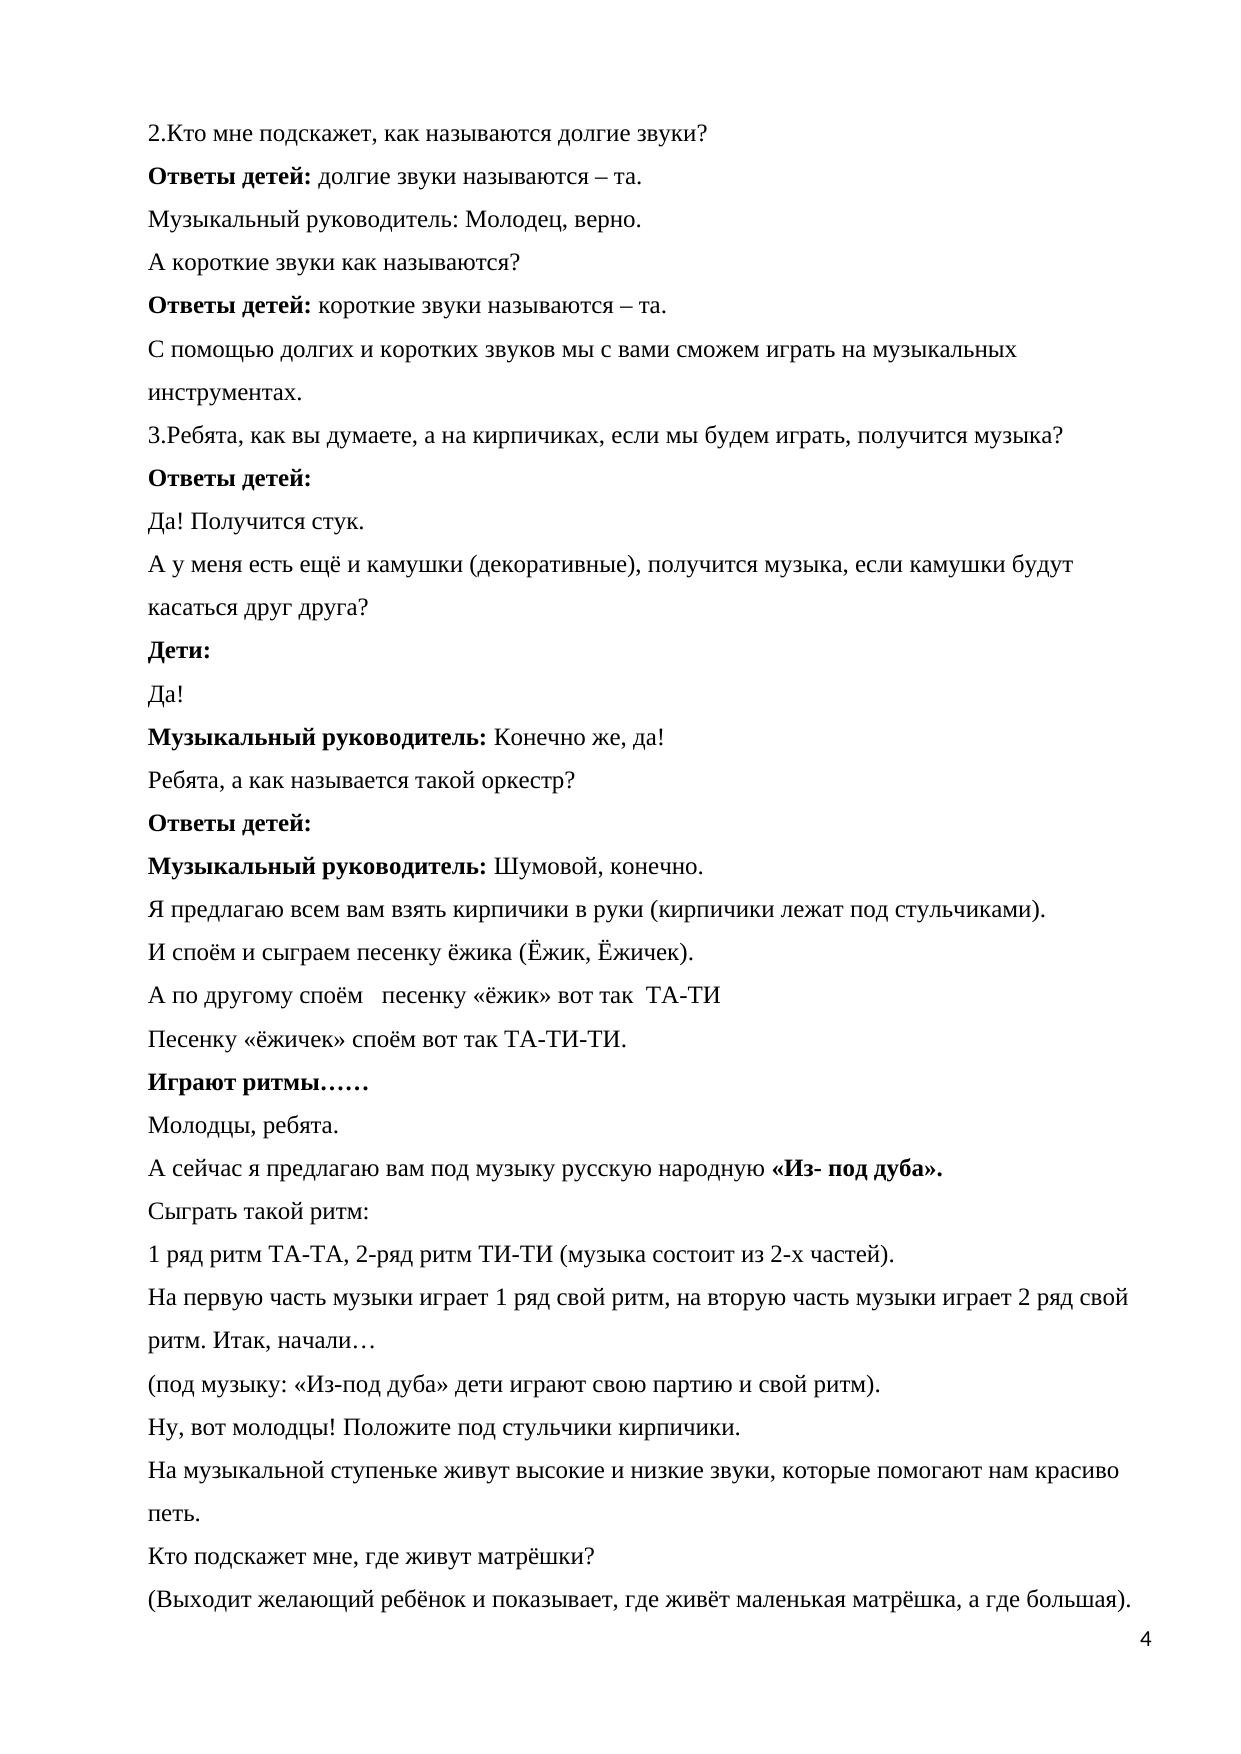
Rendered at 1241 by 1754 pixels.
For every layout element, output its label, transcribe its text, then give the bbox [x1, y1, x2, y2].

text Сыграть такой ритм: [148, 1196, 1152, 1225]
text Кто подскажет мне, где живут матрёшки? [148, 1541, 1152, 1570]
text 3.Ребята, как вы думаете, а на кирпичиках, если мы будем играть, получится музыка? [148, 420, 1152, 449]
text 1 ряд ритм ТА-ТА, 2-ряд ритм ТИ-ТИ (музыка состоит из 2-х частей). [148, 1239, 1152, 1268]
text Музыкальный руководитель: Шумовой, конечно. [148, 851, 1152, 880]
text На музыкальной ступеньке живут высокие и низкие звуки, которые помогают нам красиво петь. [148, 1455, 1152, 1527]
text Ответы детей: долгие звуки называются – та. [148, 161, 1152, 190]
text Да! Получится стук. [148, 506, 1152, 535]
text А сейчас я предлагаю вам под музыку русскую народную «Из- под дуба». [148, 1153, 1152, 1182]
text Музыкальный руководитель: Молодец, верно. [148, 204, 1152, 233]
text Ну, вот молодцы! Положите под стульчики кирпичики. [148, 1412, 1152, 1441]
text Я предлагаю всем вам взять кирпичики в руки (кирпичики лежат под стульчиками). [148, 894, 1152, 923]
text С помощью долгих и коротких звуков мы с вами сможем играть на музыкальных инструментах. [148, 334, 1152, 406]
text На первую часть музыки играет 1 ряд свой ритм, на вторую часть музыки играет 2 ряд свой ритм. Итак, начали… [148, 1282, 1152, 1354]
text Ребята, а как называется такой оркестр? [148, 765, 1152, 794]
text Молодцы, ребята. [148, 1110, 1152, 1139]
text А по другому споём песенку «ёжик» вот так ТА-ТИ [148, 981, 1152, 1009]
text А короткие звуки как называются? [148, 247, 1152, 276]
text Да! [148, 679, 1152, 707]
text Музыкальный руководитель: Конечно же, да! [148, 722, 1152, 751]
text Играют ритмы…… [148, 1067, 1152, 1096]
text Ответы детей: короткие звуки называются – та. [148, 291, 1152, 319]
text (под музыку: «Из-под дуба» дети играют свою партию и свой ритм). [148, 1369, 1152, 1397]
text Ответы детей: [148, 808, 1152, 837]
text А у меня есть ещё и камушки (декоративные), получится музыка, если камушки будут касаться друг друга? [148, 549, 1152, 621]
text Песенку «ёжичек» споём вот так ТА-ТИ-ТИ. [148, 1024, 1152, 1052]
text (Выходит желающий ребёнок и показывает, где живёт маленькая матрёшка, а где большая). [148, 1584, 1152, 1613]
text И споём и сыграем песенку ёжика (Ёжик, Ёжичек). [148, 937, 1152, 966]
text Дети: [148, 636, 1152, 664]
text 2.Кто мне подскажет, как называются долгие звуки? [148, 118, 1152, 147]
text Ответы детей: [148, 463, 1152, 492]
